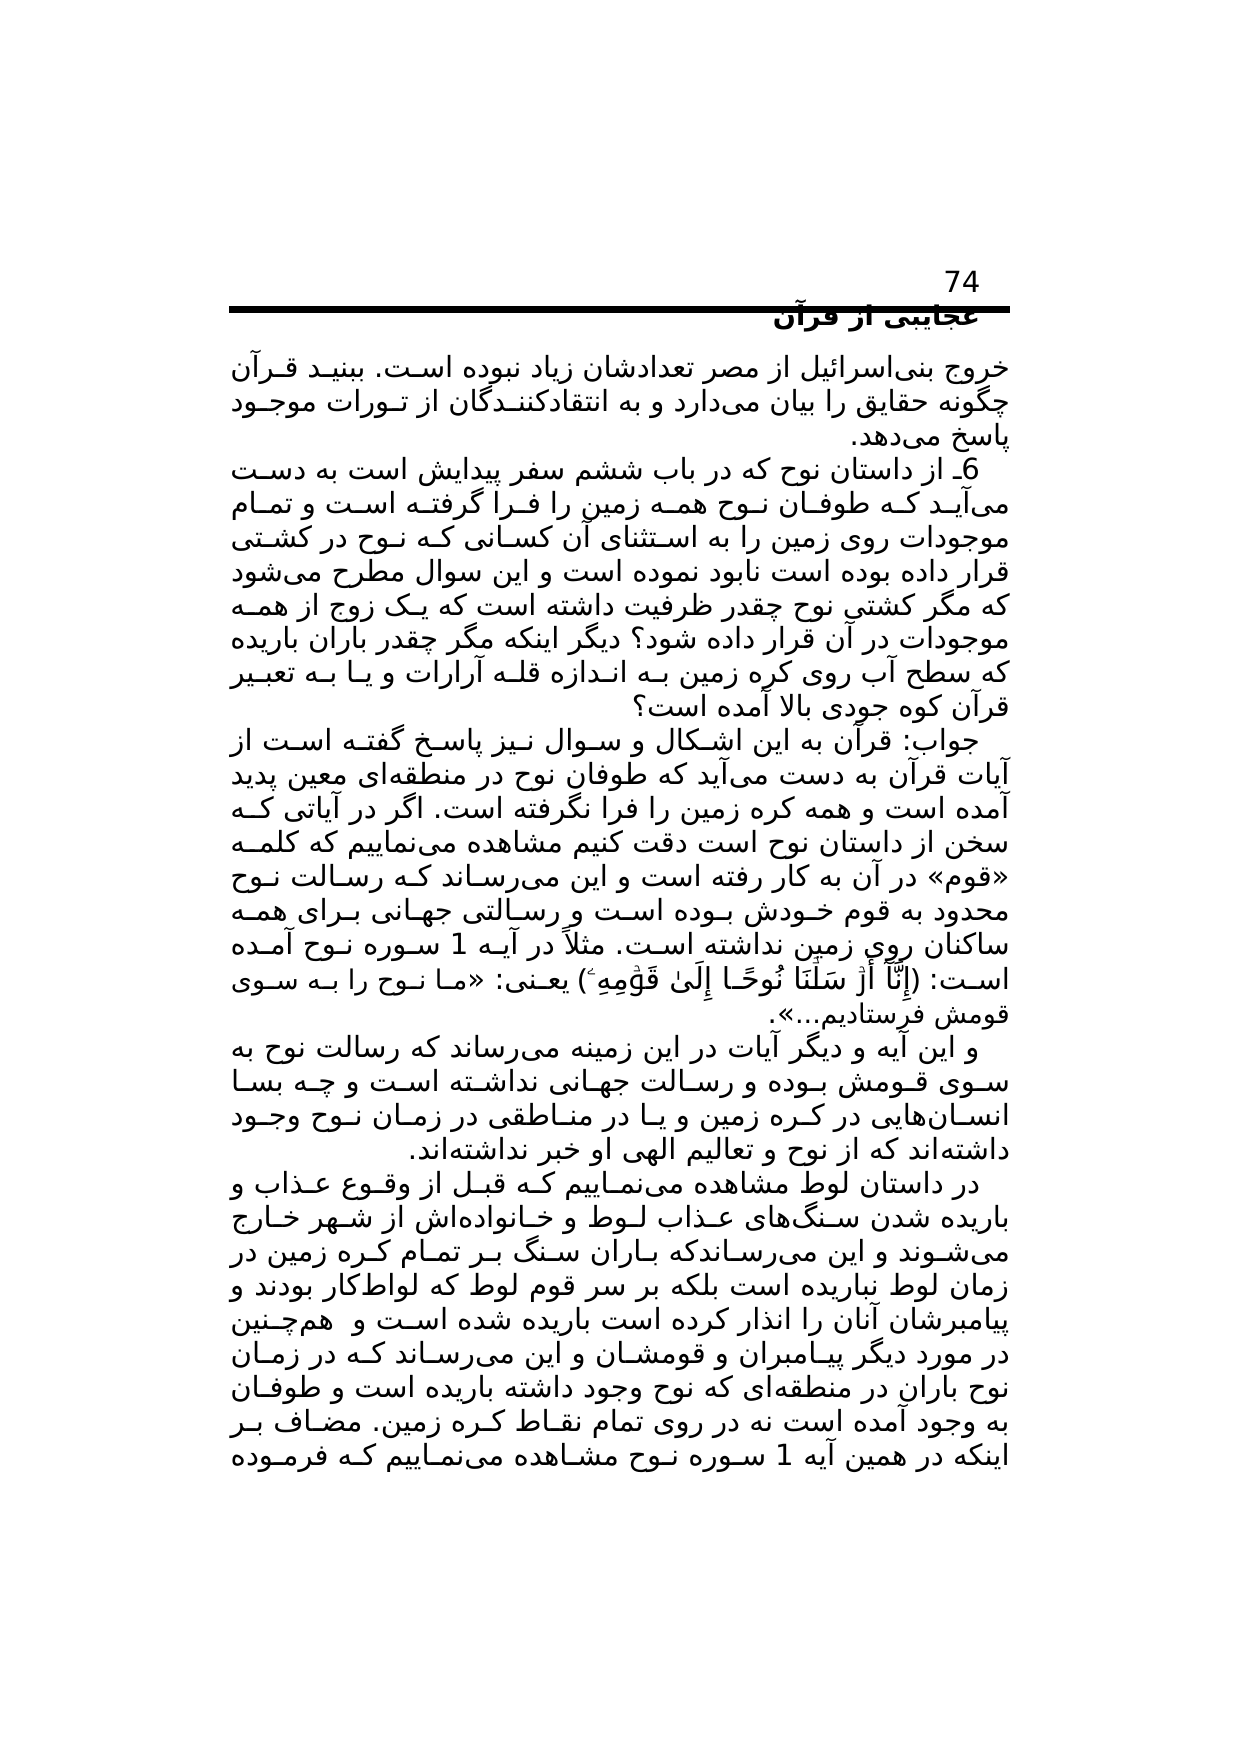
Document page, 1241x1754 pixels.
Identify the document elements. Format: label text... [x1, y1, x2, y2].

text 6ـ از داستان نوح که در باب ششم سفر پیدایش است به دست می‌آید که طوفان نوح همه زمین را فرا گرفته است و تمام موجودات روی زمین را به استثنای آن کسانی که نوح در کشتی قرار داده بوده است نابود نموده است و این سوال مطرح می‌شود که مگر کشتی نوح چقدر ظرفیت داشته است که یک زوج از همه موجودات در آن قرار داده شود؟ دیگر اینکه مگر چقدر باران باریده که سطح آب روی کره زمین به اندازه قله آرارات و یا به تعبیر قرآن کوه جودی بالا آمده است؟ [230, 452, 1010, 724]
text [230, 1166, 1010, 1472]
text و این آیه و دیگر آیات در این زمینه می‌رساند که رسالت نوح به سوی قومش بوده و رسالت جهانی نداشته است و چه بسا انسان‌هایی در کره زمین و یا در مناطقی در زمان نوح وجود داشته‌اند که از نوح و تعالیم الهی او خبر نداشته‌اند. [230, 1031, 1010, 1166]
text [230, 350, 1010, 452]
text جواب: قرآن به این اشکال و سوال نیز پاسخ گفته است از آیات قرآن به دست می‌آید که طوفان نوح در منطقه‌ای معین پدید آمده است و همه کره زمین را فرا نگرفته است. اگر در آیاتی که سخن از داستان نوح است دقت کنیم مشاهده می‌نماییم که کلمه «قوم» در آن به کار رفته است و این می‌رساند که رسالت نوح محدود به قوم خودش بوده است و رسالتی جهانی برای همه ساکنان روی زمین نداشته است. مثلاً در آیه 1 سوره نوح آمده است: ﴿إِنَّآ أَرۡسَلۡنَا نُوحًا إِلَىٰ قَوۡمِهِۦ﴾ یعنی: «ما نوح را به سوی قومش فرستادیم...». [230, 724, 1010, 1031]
